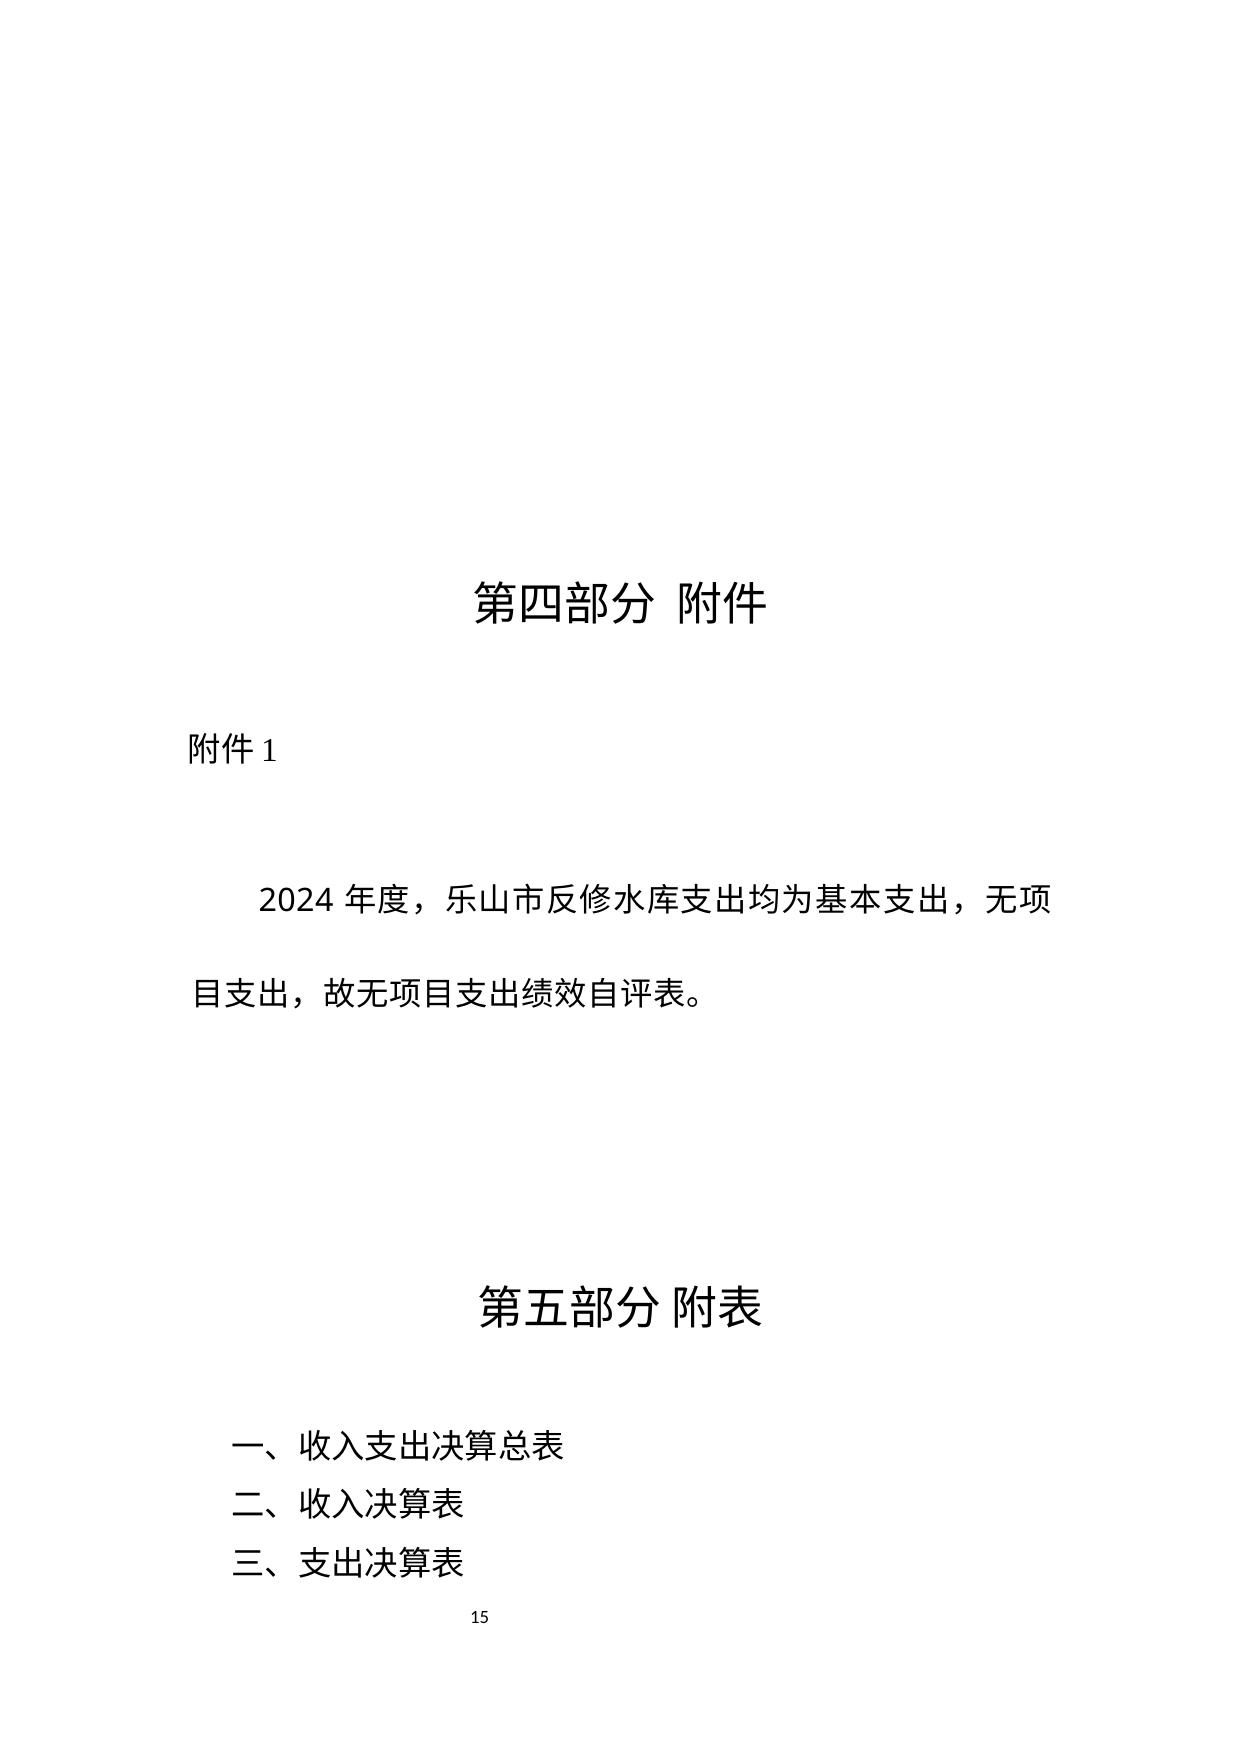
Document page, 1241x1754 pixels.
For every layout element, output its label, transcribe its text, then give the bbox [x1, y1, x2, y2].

text 一、收入支出决算总表 [231, 1412, 1053, 1470]
text 2024 年度，乐山市反修水库支出均为基本支出，无项目支出，故无项目支出绩效自评表。 [191, 865, 1051, 1024]
text 附件1 [187, 714, 1053, 779]
text 第五部分 附表 [187, 1256, 1053, 1353]
text 二、收入决算表 [231, 1470, 1053, 1528]
text 第四部分 附件 [187, 552, 1053, 649]
text 三、支出决算表 [231, 1528, 1053, 1587]
